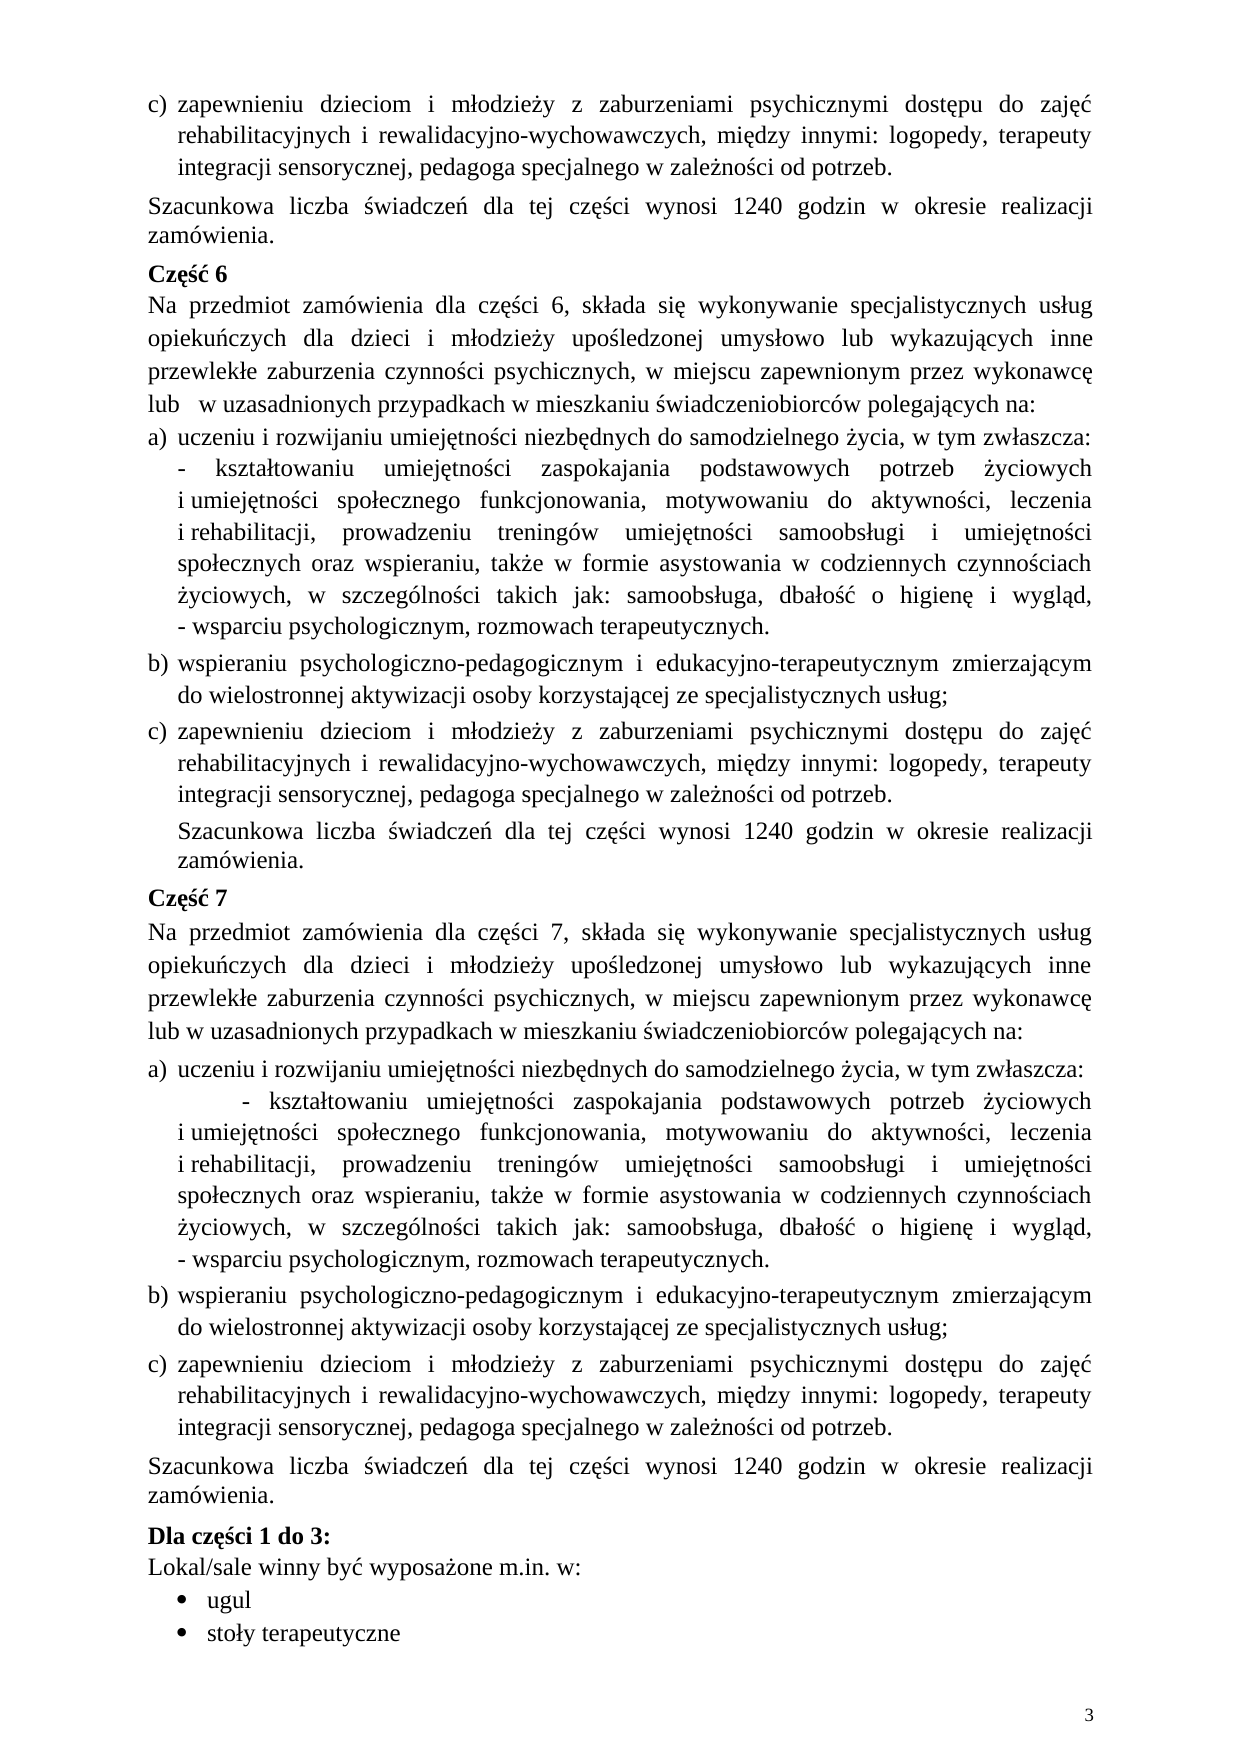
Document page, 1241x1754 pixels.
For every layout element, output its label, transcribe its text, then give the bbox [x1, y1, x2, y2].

text Część 6 [148, 259, 1094, 287]
text Szacunkowa liczba świadczeń dla tej części wynosi 1240 godzin w okresie realizacji zamówienia. [177, 816, 1094, 874]
list ugul [177, 1586, 1092, 1614]
list wspieraniu psychologiczno-pedagogicznym i edukacyjno-terapeutycznym zmierzającym do wielostronnej aktywizacji osoby korzystającej ze specjalistycznych usług; [148, 648, 1092, 708]
text Szacunkowa liczba świadczeń dla tej części wynosi 1240 godzin w okresie realizacji zamówienia. [148, 1451, 1094, 1509]
list zapewnieniu dzieciom i młodzieży z zaburzeniami psychicznymi dostępu do zajęć rehabilitacyjnych i rewalidacyjno-wychowawczych, między innymi: logopedy, terapeuty integracji sensorycznej, pedagoga specjalnego w zależności od potrzeb. [148, 1349, 1092, 1441]
list uczeniu i rozwijaniu umiejętności niezbędnych do samodzielnego życia, w tym zwłaszcza: [148, 1054, 1092, 1083]
text - kształtowaniu umiejętności zaspokajania podstawowych potrzeb życiowych i umiejętności społecznego funkcjonowania, motywowaniu do aktywności, leczenia i rehabilitacji, prowadzeniu treningów umiejętności samoobsługi i umiejętności społecznych oraz wspieraniu, także w formie asystowania w codziennych czynnościach życiowych, w szczególności takich jak: samoobsługa, dbałość o higienę i wygląd, - wsparciu psychologicznym, rozmowach terapeutycznych. [148, 1086, 1092, 1272]
list stoły terapeutyczne [177, 1618, 1092, 1647]
text Część 7 [148, 883, 1094, 912]
text Szacunkowa liczba świadczeń dla tej części wynosi 1240 godzin w okresie realizacji zamówienia. [148, 191, 1094, 249]
text Lokal/sale winny być wyposażone m.in. w: [148, 1552, 1092, 1581]
list zapewnieniu dzieciom i młodzieży z zaburzeniami psychicznymi dostępu do zajęć rehabilitacyjnych i rewalidacyjno-wychowawczych, między innymi: logopedy, terapeuty integracji sensorycznej, pedagoga specjalnego w zależności od potrzeb. [148, 89, 1092, 181]
list uczeniu i rozwijaniu umiejętności niezbędnych do samodzielnego życia, w tym zwłaszcza: - kształtowaniu umiejętności zaspokajania podstawowych potrzeb życiowych i umiejętności społecznego funkcjonowania, motywowaniu do aktywności, leczenia i rehabilitacji, prowadzeniu treningów umiejętności samoobsługi i umiejętności społecznych oraz wspieraniu, także w formie asystowania w codziennych czynnościach życiowych, w szczególności takich jak: samoobsługa, dbałość o higienę i wygląd, - wsparciu psychologicznym, rozmowach terapeutycznych. [148, 422, 1092, 640]
text Na przedmiot zamówienia dla części 7, składa się wykonywanie specjalistycznych usług opiekuńczych dla dzieci i młodzieży upośledzonej umysłowo lub wykazujących inne przewlekłe zaburzenia czynności psychicznych, w miejscu zapewnionym przez wykonawcę lub w uzasadnionych przypadkach w mieszkaniu świadczeniobiorców polegających na: [148, 917, 1092, 1045]
text Na przedmiot zamówienia dla części 6, składa się wykonywanie specjalistycznych usług opiekuńczych dla dzieci i młodzieży upośledzonej umysłowo lub wykazujących inne przewlekłe zaburzenia czynności psychicznych, w miejscu zapewnionym przez wykonawcę lub w uzasadnionych przypadkach w mieszkaniu świadczeniobiorców polegających na: [148, 290, 1094, 418]
list zapewnieniu dzieciom i młodzieży z zaburzeniami psychicznymi dostępu do zajęć rehabilitacyjnych i rewalidacyjno-wychowawczych, między innymi: logopedy, terapeuty integracji sensorycznej, pedagoga specjalnego w zależności od potrzeb. [148, 716, 1092, 808]
list wspieraniu psychologiczno-pedagogicznym i edukacyjno-terapeutycznym zmierzającym do wielostronnej aktywizacji osoby korzystającej ze specjalistycznych usług; [148, 1280, 1092, 1341]
text Dla części 1 do 3: [148, 1521, 1092, 1550]
